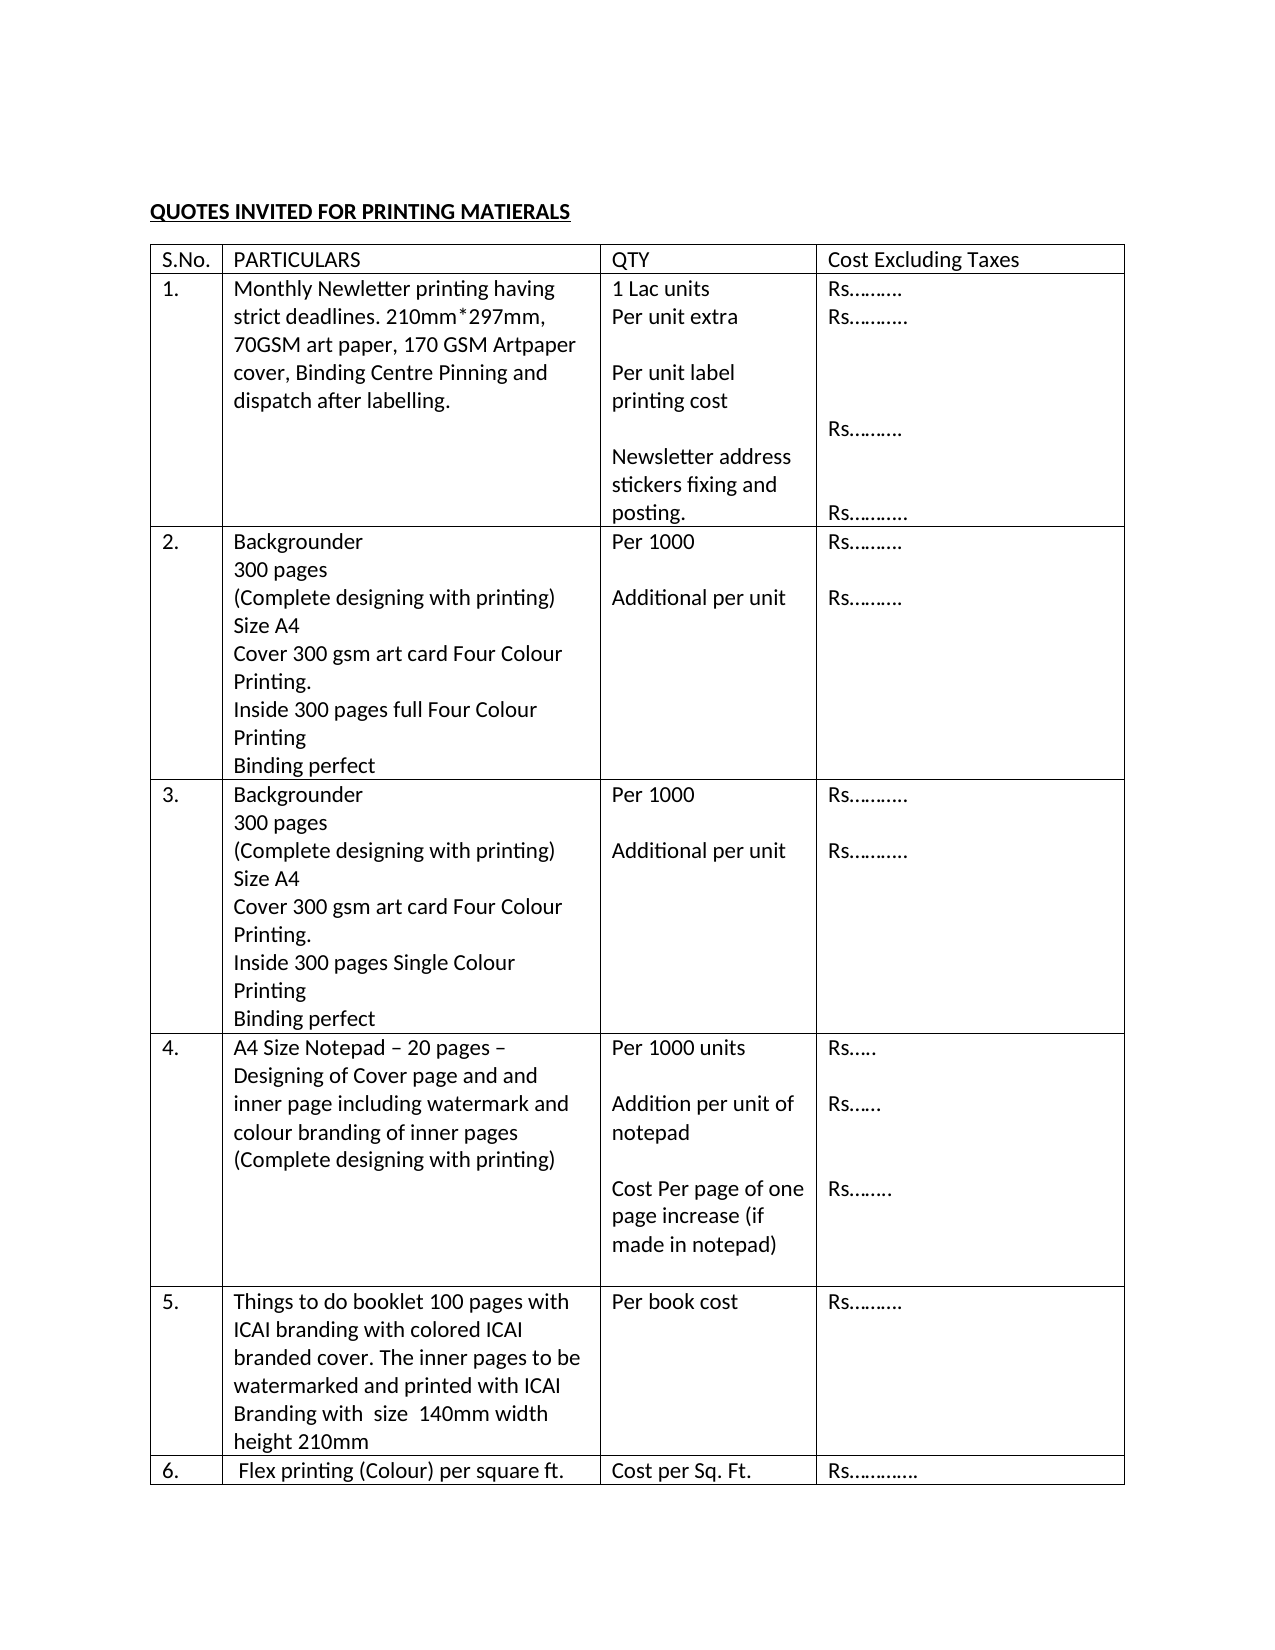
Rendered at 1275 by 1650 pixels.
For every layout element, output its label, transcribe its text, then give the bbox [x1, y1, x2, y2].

table_cell 4. [151, 1034, 222, 1286]
table_cell 1. [151, 274, 222, 526]
table_cell 1 Lac units Per unit extra Per unit label printing cost Newsletter address stickers fixing and posting. [601, 274, 816, 526]
table_cell Per 1000 Additional per unit [601, 527, 816, 779]
table_cell Per 1000 units Addition per unit of notepad Cost Per page of one page increase (if made in notepad) [601, 1034, 816, 1286]
text QUOTES INVITED FOR PRINTING MATIERALS [150, 197, 1125, 225]
table_cell 3. [151, 780, 222, 1032]
table_cell Per 1000 Additional per unit [601, 780, 816, 1032]
table_header QTY [601, 245, 816, 273]
table_cell Monthly Newletter printing having strict deadlines. 210mm*297mm, 70GSM art paper, 170 GSM Artpaper cover, Binding Centre Pinning and dispatch after labelling. [223, 274, 600, 526]
table_cell Backgrounder 300 pages (Complete designing with printing) Size A4 Cover 300 gsm art card Four Colour Printing. Inside 300 pages full Four Colour Printing Binding perfect [223, 527, 600, 779]
table_cell Rs………. Rs……….. Rs………. Rs……….. [817, 274, 1124, 526]
table_cell Rs…………. [817, 1456, 1124, 1484]
table_cell 5. [151, 1287, 222, 1455]
table_cell A4 Size Notepad – 20 pages – Designing of Cover page and and inner page including watermark and colour branding of inner pages (Complete designing with printing) [223, 1034, 600, 1286]
table_cell Rs………. Rs………. [817, 527, 1124, 779]
table_cell Backgrounder 300 pages (Complete designing with printing) Size A4 Cover 300 gsm art card Four Colour Printing. Inside 300 pages Single Colour Printing Binding perfect [223, 780, 600, 1032]
table_cell Things to do booklet 100 pages with ICAI branding with colored ICAI branded cover. The inner pages to be watermarked and printed with ICAI Branding with size 140mm width height 210mm [223, 1287, 600, 1455]
table_header S.No. [151, 245, 222, 273]
table_cell Per book cost [601, 1287, 816, 1455]
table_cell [223, 1456, 600, 1484]
table_header Cost Excluding Taxes [817, 245, 1124, 273]
table_cell Rs……….. Rs……….. [817, 780, 1124, 1032]
table_cell Rs….. Rs…… Rs…….. [817, 1034, 1124, 1286]
table_cell Cost per Sq. Ft. [601, 1456, 816, 1484]
table_cell 6. [151, 1456, 222, 1484]
table_cell Rs………. [817, 1287, 1124, 1455]
table_cell 2. [151, 527, 222, 779]
table_header PARTICULARS [223, 245, 600, 273]
